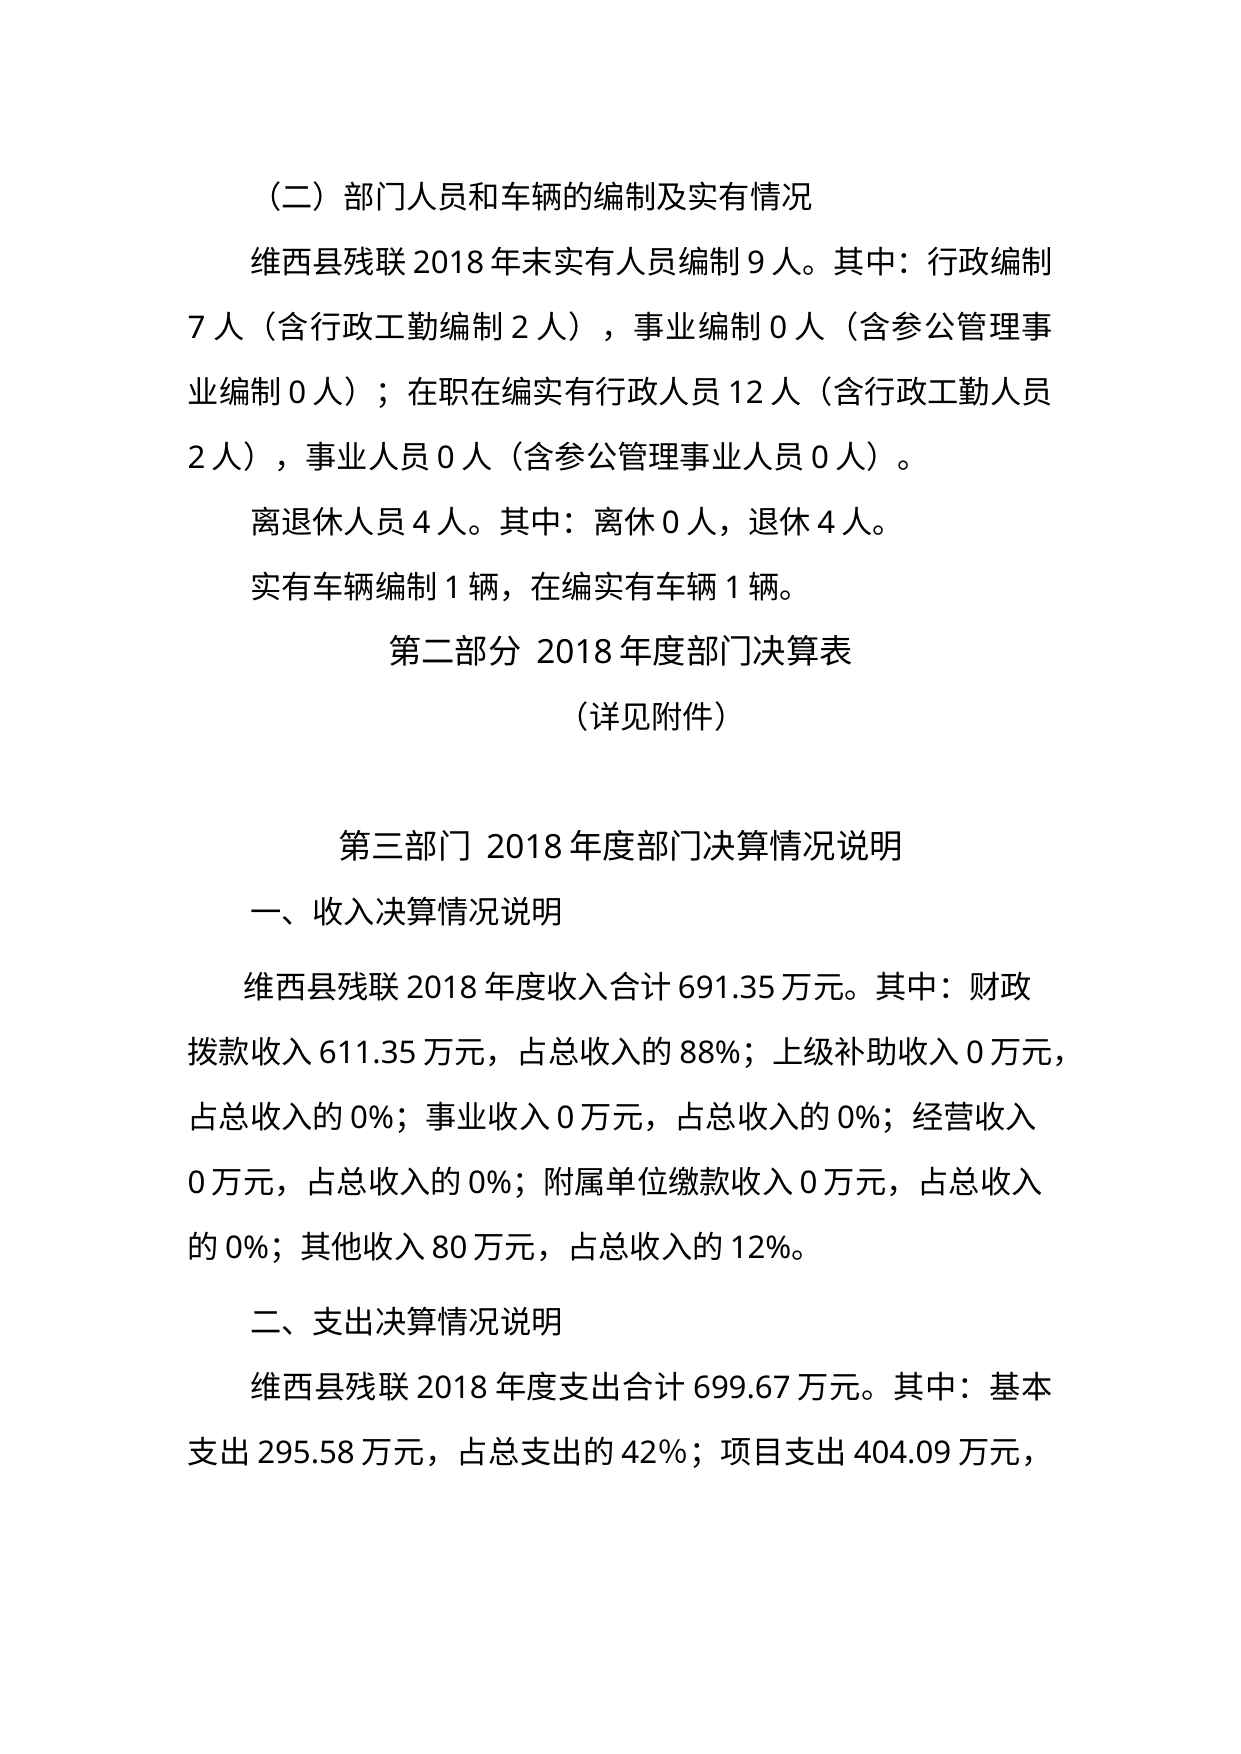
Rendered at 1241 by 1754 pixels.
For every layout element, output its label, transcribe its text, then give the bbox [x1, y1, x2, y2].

text （详见附件） [187, 682, 1053, 747]
text 离退休人员4人。其中：离休0人，退休4人。 [187, 487, 1053, 552]
text 一、收入决算情况说明 [187, 877, 1053, 942]
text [187, 1353, 1053, 1483]
text 维西县残联2018年度收入合计691.35万元。其中：财政拨款收入611.35万元，占总收入的88%；上级补助收入0万元，占总收入的0%；事业收入0万元，占总收入的0%；经营收入0万元，占总收入的0%；附属单位缴款收入0万元，占总收入的0%；其他收入80万元，占总收入的12%。 [187, 952, 1053, 1277]
text 二、支出决算情况说明 [187, 1288, 1053, 1353]
text （二）部门人员和车辆的编制及实有情况 [187, 162, 1053, 227]
text 第二部分 2018年度部门决算表 [187, 617, 1053, 682]
text 实有车辆编制1辆，在编实有车辆1辆。 [187, 552, 1053, 617]
text 维西县残联2018年末实有人员编制9人。其中：行政编制7人（含行政工勤编制2人），事业编制0人（含参公管理事业编制0人）；在职在编实有行政人员12人（含行政工勤人员2人），事业人员0人（含参公管理事业人员0人）。 [187, 227, 1053, 487]
text 第三部门 2018年度部门决算情况说明 [187, 812, 1053, 877]
